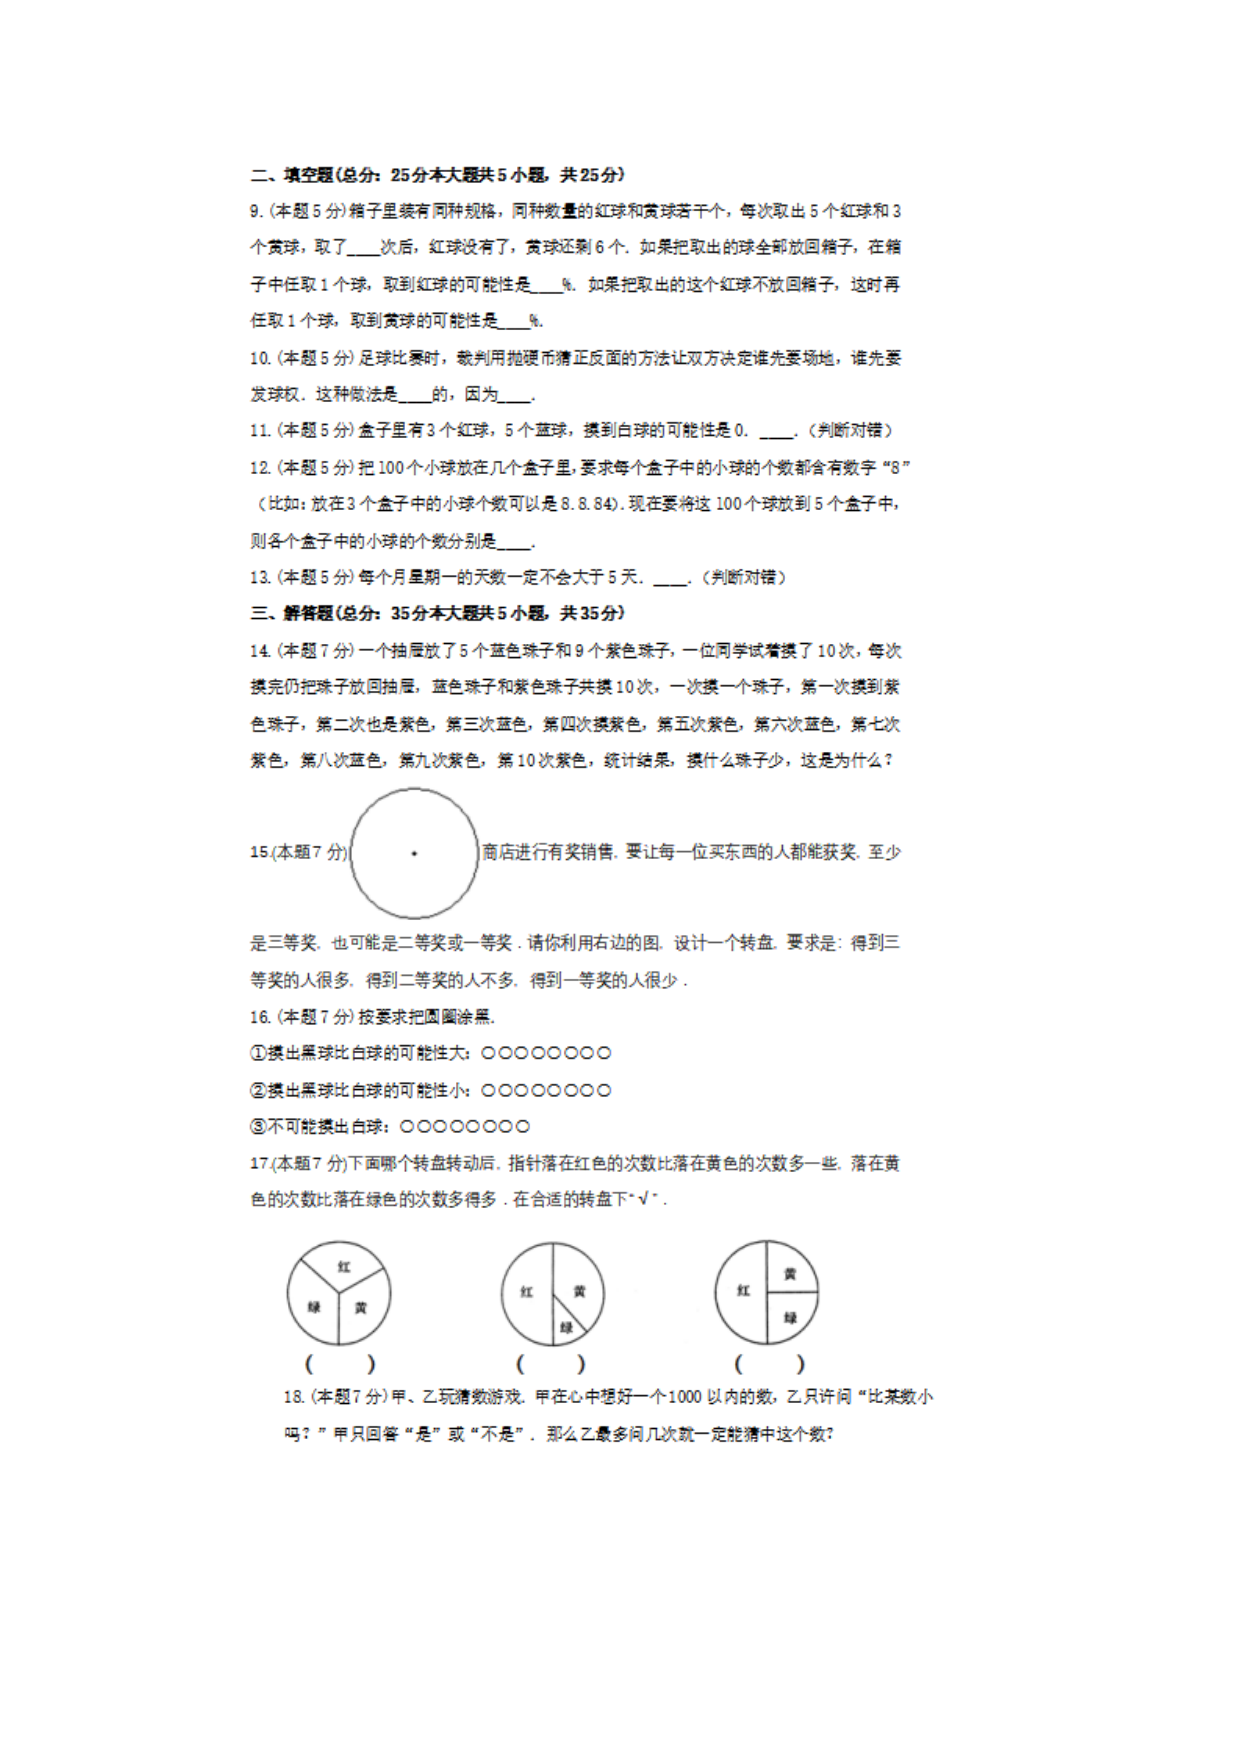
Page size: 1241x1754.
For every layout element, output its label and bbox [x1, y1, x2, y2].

picture [222, 162, 1018, 1233]
picture [262, 1234, 978, 1536]
